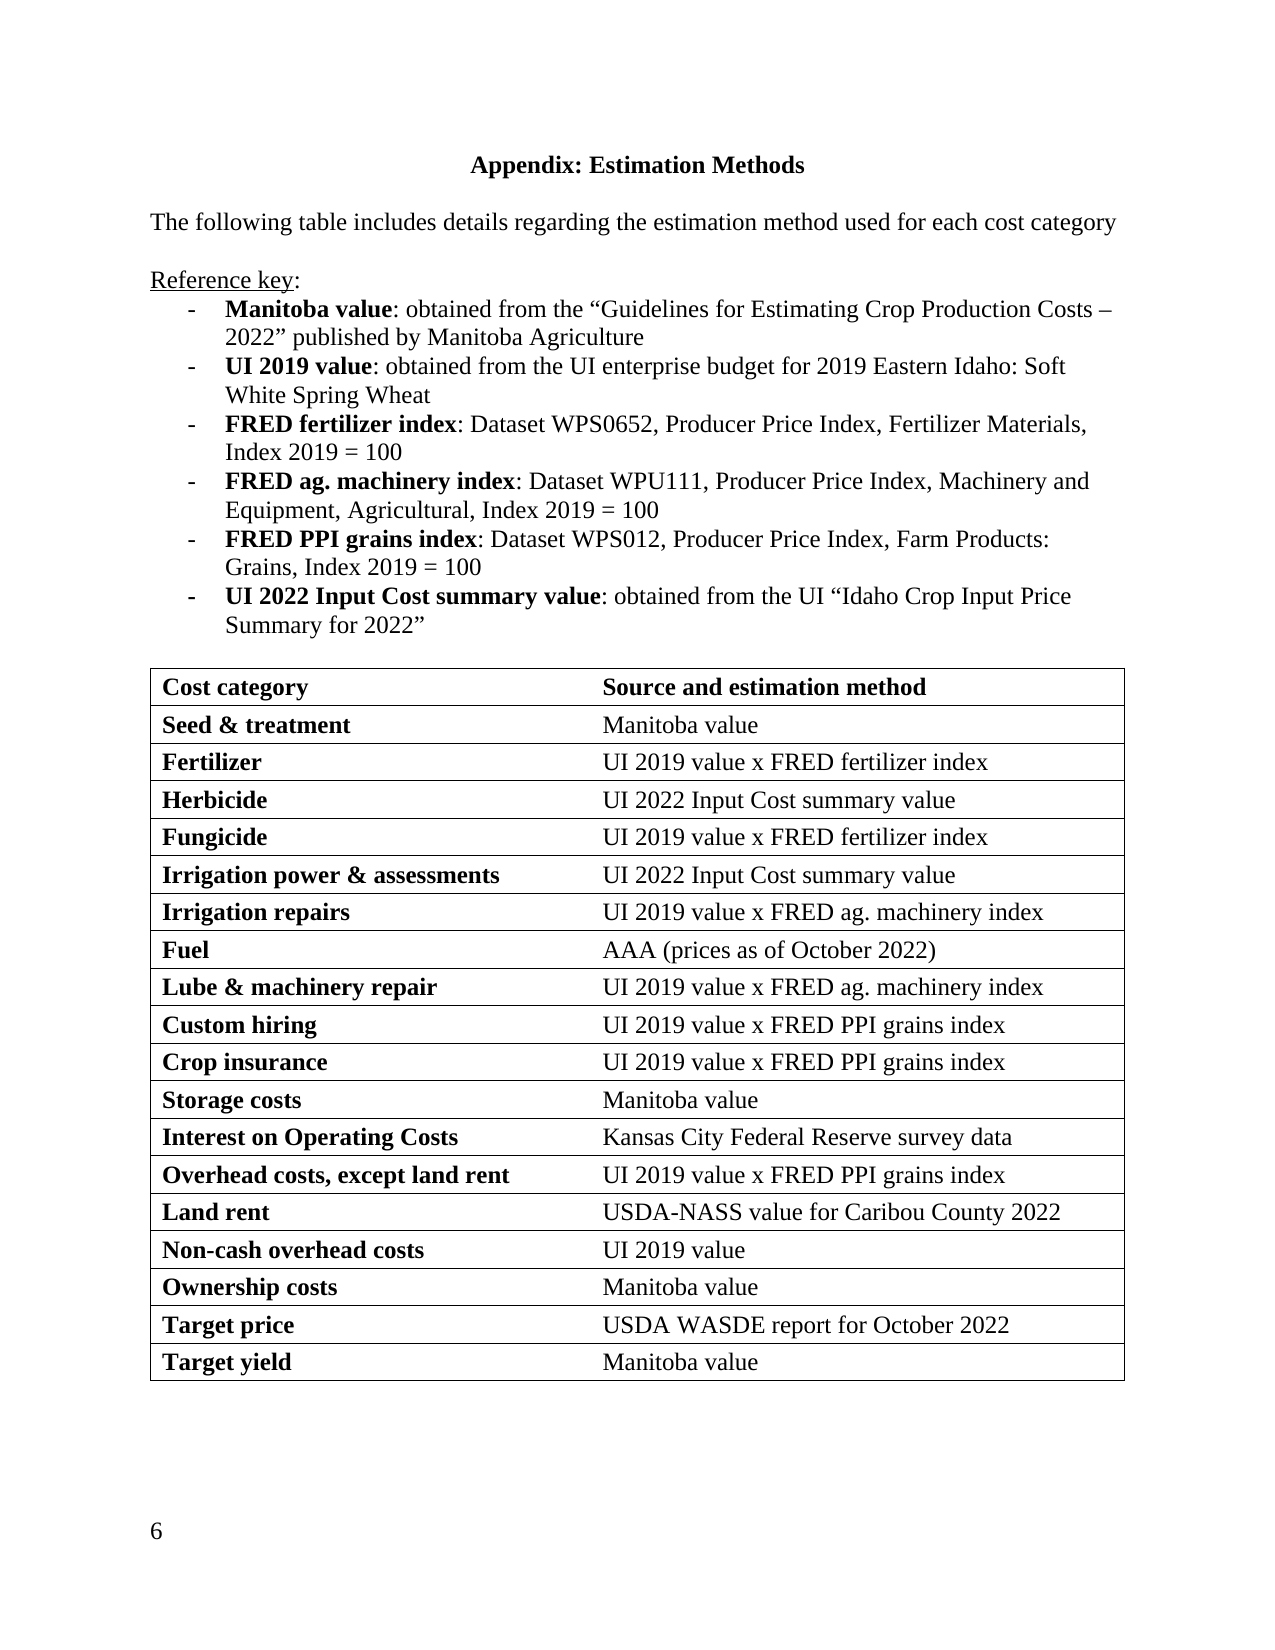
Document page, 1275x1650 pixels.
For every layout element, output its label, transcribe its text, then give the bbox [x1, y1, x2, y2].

text The following table includes details regarding the estimation method used for each cost category [150, 207, 1125, 236]
table_cell AAA (prices as of October 2022) [591, 931, 1124, 967]
table_cell USDA-NASS value for Caribou County 2022 [591, 1194, 1124, 1230]
table_cell Manitoba value [591, 1269, 1124, 1305]
table_cell Seed & treatment [151, 706, 591, 742]
table_cell Irrigation power & assessments [151, 856, 591, 892]
table_cell UI 2019 value x FRED PPI grains index [591, 1044, 1124, 1080]
table_cell Land rent [151, 1194, 591, 1230]
table_cell Storage costs [151, 1081, 591, 1117]
table_cell UI 2022 Input Cost summary value [591, 856, 1124, 892]
list FRED ag. machinery index: Dataset WPU111, Producer Price Index, Machinery and Equipment, Agricultural, Index 2019 = 100 [187, 466, 1125, 524]
list Manitoba value: obtained from the “Guidelines for Estimating Crop Production Costs – 2022” published by Manitoba Agriculture [187, 294, 1125, 351]
table_cell Target price [151, 1306, 591, 1342]
list UI 2019 value: obtained from the UI enterprise budget for 2019 Eastern Idaho: Soft White Spring Wheat [187, 351, 1125, 409]
table_cell Manitoba value [591, 706, 1124, 742]
table_cell Herbicide [151, 781, 591, 817]
table_cell Fungicide [151, 819, 591, 855]
table_cell UI 2019 value x FRED ag. machinery index [591, 894, 1124, 930]
table_cell Fuel [151, 931, 591, 967]
table_cell Crop insurance [151, 1044, 591, 1080]
table_cell UI 2019 value [591, 1231, 1124, 1267]
list FRED PPI grains index: Dataset WPS012, Producer Price Index, Farm Products: Grains, Index 2019 = 100 [187, 524, 1125, 581]
table_header Source and estimation method [591, 669, 1124, 705]
table_cell Non-cash overhead costs [151, 1231, 591, 1267]
table_cell Overhead costs, except land rent [151, 1156, 591, 1192]
table_cell USDA WASDE report for October 2022 [591, 1306, 1124, 1342]
table_cell UI 2022 Input Cost summary value [591, 781, 1124, 817]
table_header Cost category [151, 669, 591, 705]
table_cell UI 2019 value x FRED PPI grains index [591, 1156, 1124, 1192]
table_cell UI 2019 value x FRED fertilizer index [591, 744, 1124, 780]
table_cell Interest on Operating Costs [151, 1119, 591, 1155]
table_cell Lube & machinery repair [151, 969, 591, 1005]
table_cell UI 2019 value x FRED PPI grains index [591, 1006, 1124, 1042]
table_cell UI 2019 value x FRED fertilizer index [591, 819, 1124, 855]
list UI 2022 Input Cost summary value: obtained from the UI “Idaho Crop Input Price Summary for 2022” [187, 581, 1125, 639]
table_cell Ownership costs [151, 1269, 591, 1305]
list FRED fertilizer index: Dataset WPS0652, Producer Price Index, Fertilizer Materials, Index 2019 = 100 [187, 409, 1125, 466]
text Appendix: Estimation Methods [150, 150, 1125, 179]
table_cell Kansas City Federal Reserve survey data [591, 1119, 1124, 1155]
table_cell Fertilizer [151, 744, 591, 780]
table_cell Manitoba value [591, 1344, 1124, 1380]
table_cell Custom hiring [151, 1006, 591, 1042]
table_cell Irrigation repairs [151, 894, 591, 930]
table_cell Target yield [151, 1344, 591, 1380]
text Reference key: [150, 265, 1125, 294]
table_cell UI 2019 value x FRED ag. machinery index [591, 969, 1124, 1005]
table_cell Manitoba value [591, 1081, 1124, 1117]
